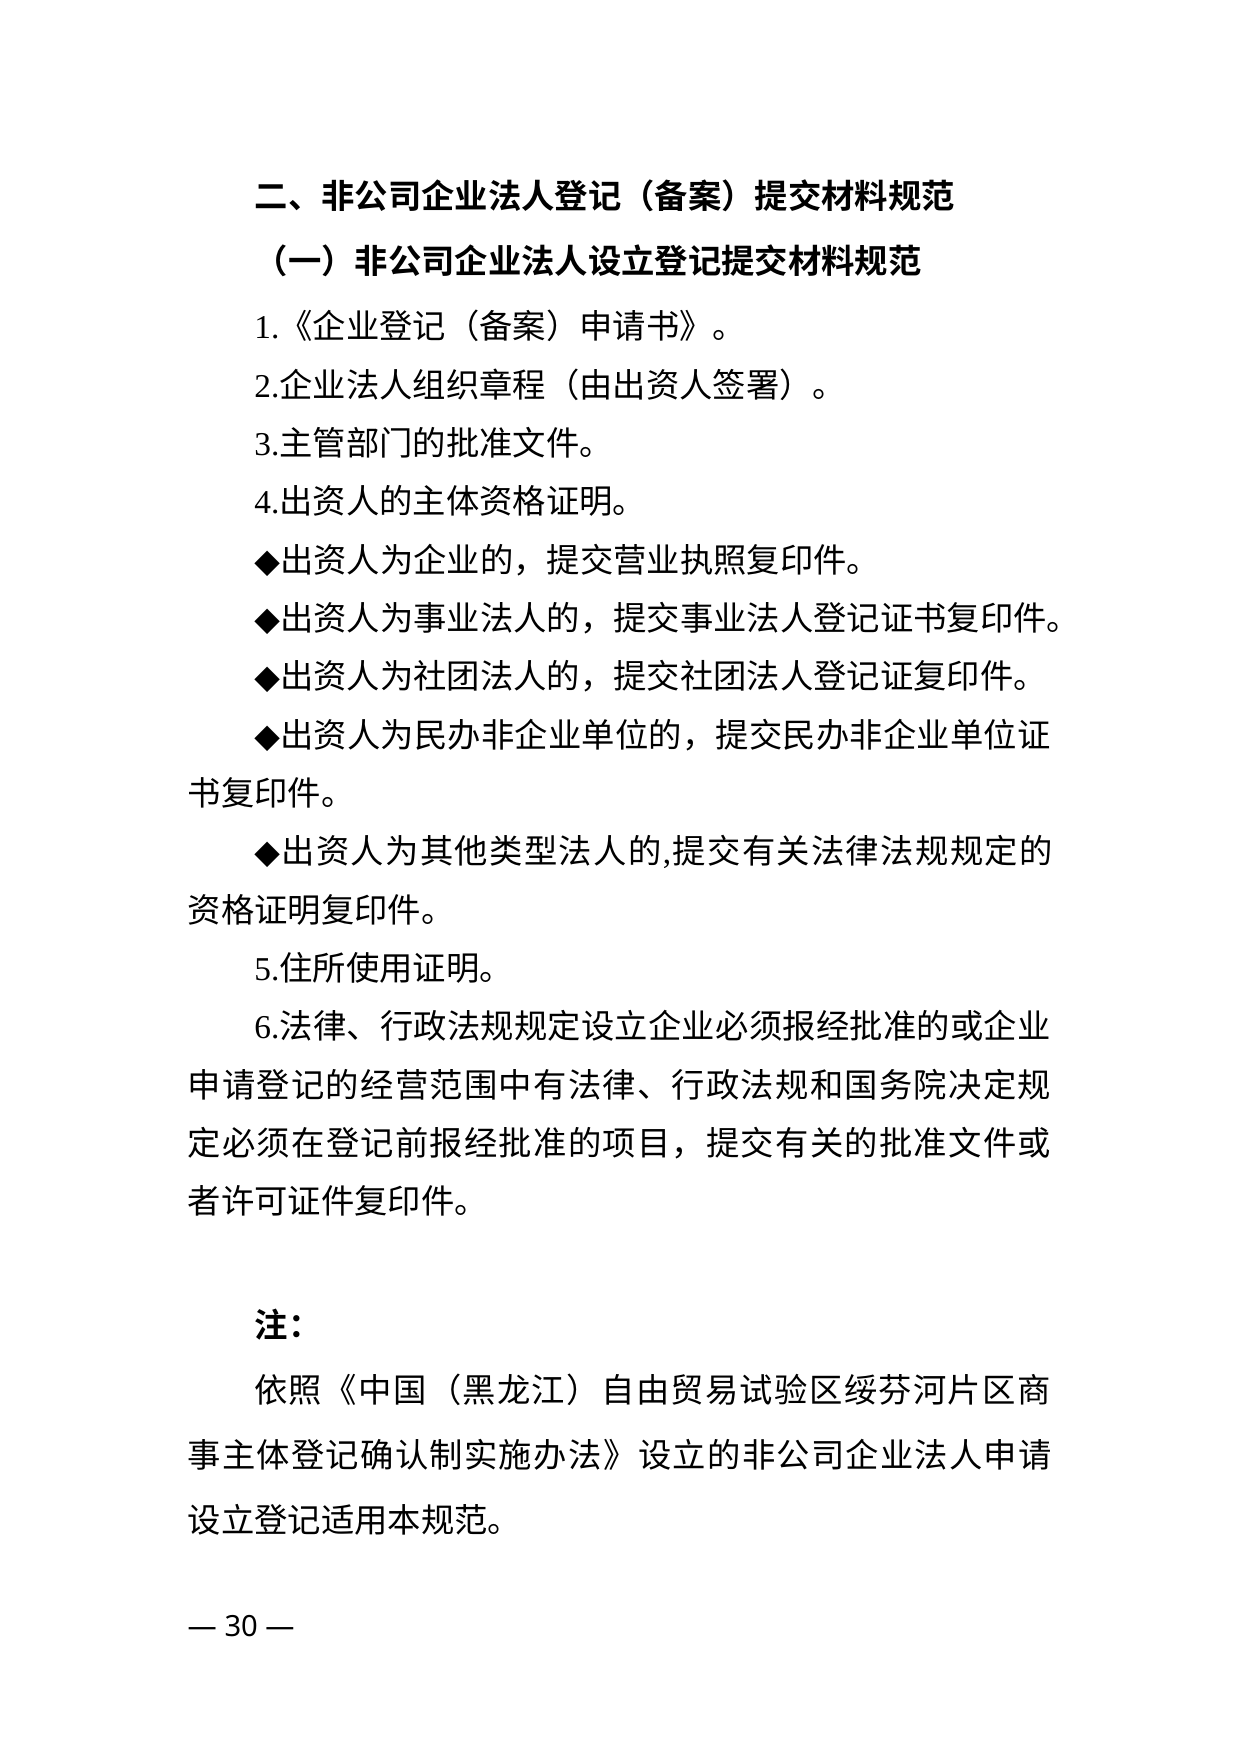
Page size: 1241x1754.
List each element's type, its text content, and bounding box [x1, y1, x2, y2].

text 注： [187, 1290, 1053, 1355]
text 1.《企业登记（备案）申请书》。 [187, 292, 1053, 350]
text 5.住所使用证明。 [187, 934, 1053, 992]
subtitle （一）非公司企业法人设立登记提交材料规范 [187, 227, 1053, 292]
text ◆出资人为民办非企业单位的，提交民办非企业单位证书复印件。 [187, 700, 1053, 817]
text 3.主管部门的批准文件。 [187, 409, 1053, 467]
text 依照《中国（黑龙江）自由贸易试验区绥芬河片区商事主体登记确认制实施办法》设立的非公司企业法人申请设立登记适用本规范。 [187, 1355, 1053, 1550]
subtitle 二、非公司企业法人登记（备案）提交材料规范 [187, 162, 1053, 227]
text ◆出资人为事业法人的，提交事业法人登记证书复印件。 [187, 584, 1053, 642]
text ◆出资人为其他类型法人的,提交有关法律法规规定的资格证明复印件。 [187, 817, 1053, 934]
text ◆出资人为企业的，提交营业执照复印件。 [187, 525, 1053, 584]
text 4.出资人的主体资格证明。 [187, 467, 1053, 525]
text 6.法律、行政法规规定设立企业必须报经批准的或企业申请登记的经营范围中有法律、行政法规和国务院决定规定必须在登记前报经批准的项目，提交有关的批准文件或者许可证件复印件。 [187, 992, 1053, 1225]
text ◆出资人为社团法人的，提交社团法人登记证复印件。 [187, 642, 1053, 700]
text 2.企业法人组织章程（由出资人签署）。 [187, 350, 1053, 409]
